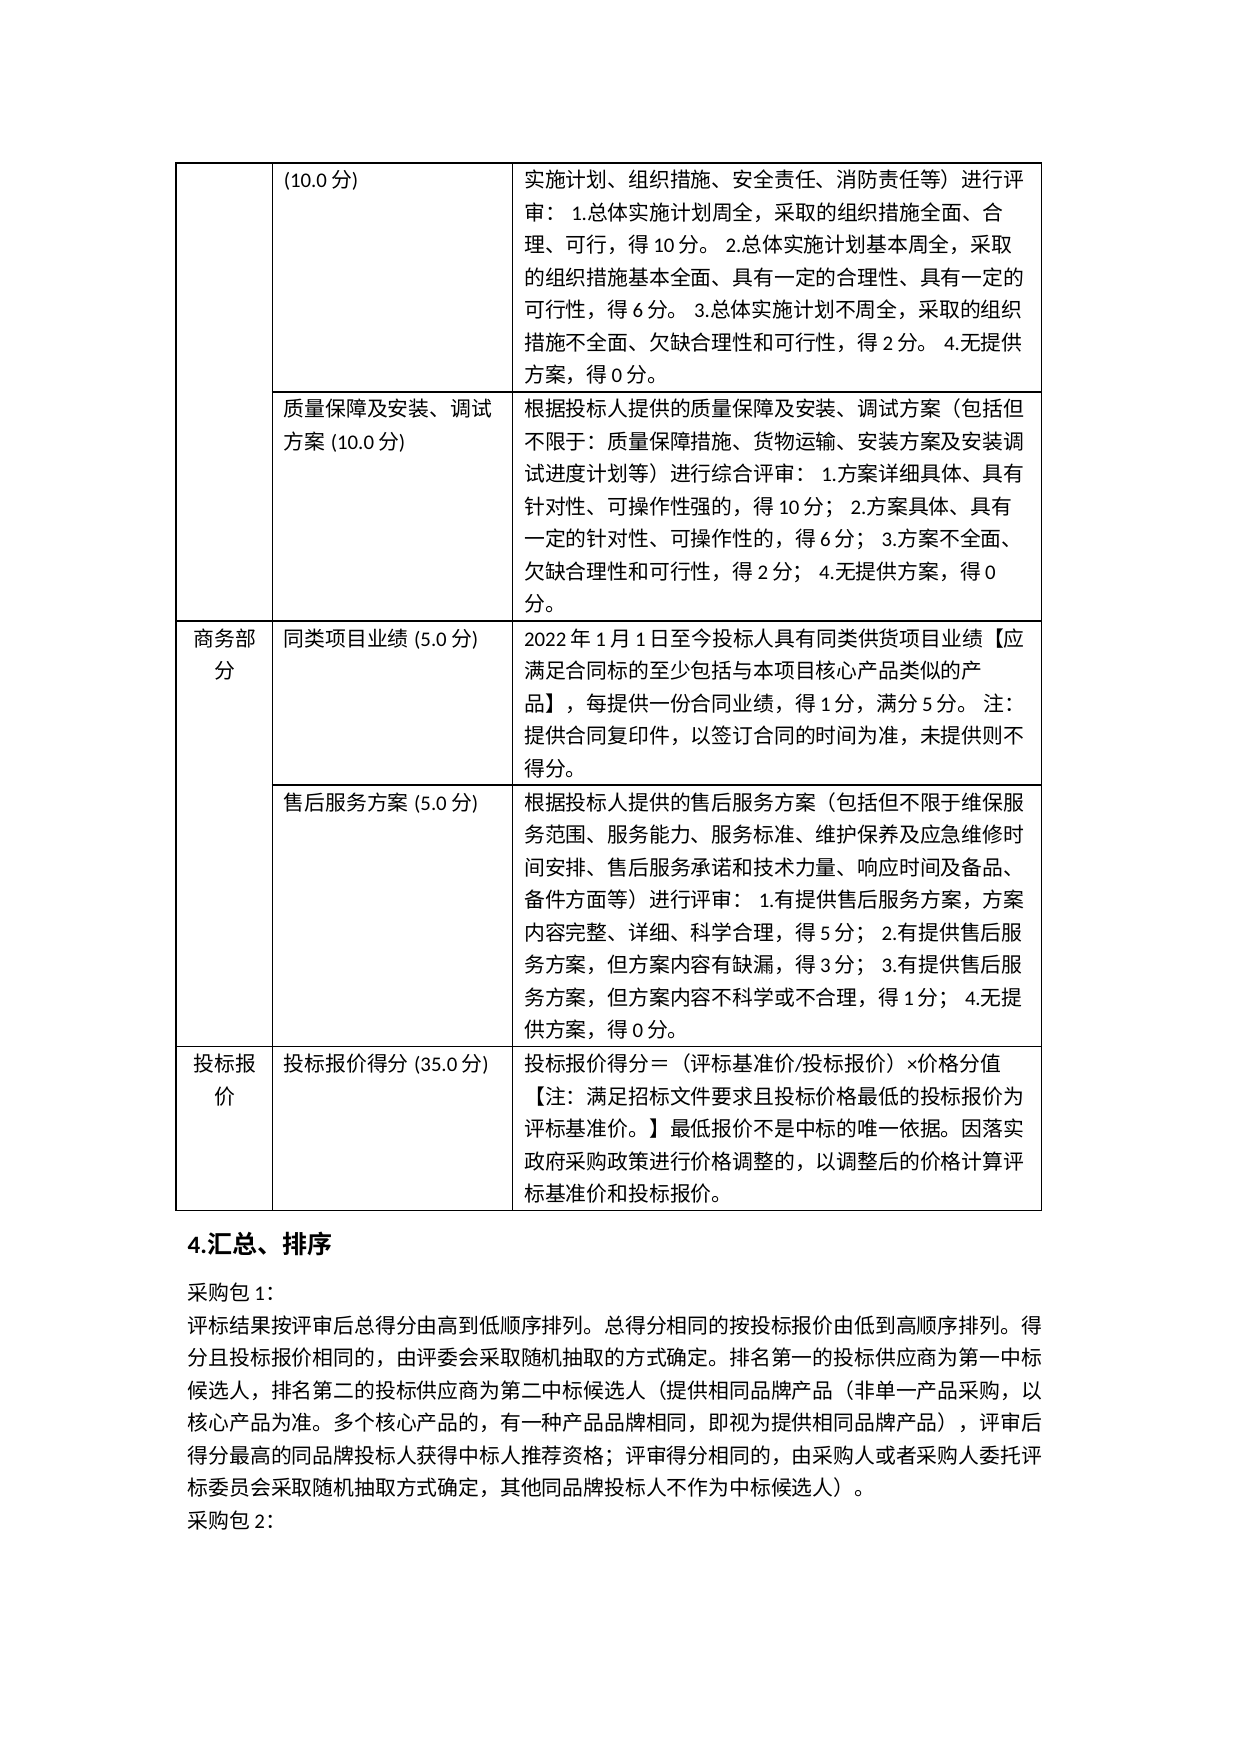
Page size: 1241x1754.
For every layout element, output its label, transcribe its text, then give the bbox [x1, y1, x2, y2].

table_cell 投标报价 [177, 1047, 272, 1210]
table_cell 根据投标人提供的质量保障及安装、调试方案（包括但不限于：质量保障措施、货物运输、安装方案及安装调试进度计划等）进行综合评审： 1.方案详细具体、具有针对性、可操作性强的，得10分； 2.方案具体、具有一定的针对性、可操作性的，得6分； 3.方案不全面、欠缺合理性和可行性，得2分； 4.无提供方案，得0分。 [513, 393, 1041, 620]
text 采购包2： [187, 1504, 1053, 1536]
text 4.汇总、排序 [187, 1211, 1053, 1276]
table_cell 2022年1月1日至今投标人具有同类供货项目业绩【应满足合同标的至少包括与本项目核心产品类似的产品】，每提供一份合同业绩，得1分，满分5分。 注：提供合同复印件，以签订合同的时间为准，未提供则不得分。 [513, 622, 1041, 784]
table_cell 投标报价得分＝（评标基准价/投标报价）×价格分值【注：满足招标文件要求且投标价格最低的投标报价为评标基准价。】最低报价不是中标的唯一依据。因落实政府采购政策进行价格调整的，以调整后的价格计算评标基准价和投标报价。 [513, 1047, 1041, 1210]
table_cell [513, 164, 1041, 391]
table_cell 同类项目业绩 (5.0分) [273, 622, 512, 784]
text 采购包1： [187, 1276, 1053, 1309]
table_cell 质量保障及安装、调试方案 (10.0分) [273, 393, 512, 620]
table_cell 售后服务方案 (5.0分) [273, 786, 512, 1046]
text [187, 1309, 1053, 1504]
table_cell 项目实施能力和措施 (10.0分) [273, 164, 512, 391]
table_cell 投标报价得分 (35.0分) [273, 1047, 512, 1210]
table_cell 商务部分 [177, 622, 272, 1046]
table_cell 根据投标人提供的售后服务方案（包括但不限于维保服务范围、服务能力、服务标准、维护保养及应急维修时间安排、售后服务承诺和技术力量、响应时间及备品、备件方面等）进行评审： 1.有提供售后服务方案，方案内容完整、详细、科学合理，得5分； 2.有提供售后服务方案，但方案内容有缺漏，得3分； 3.有提供售后服务方案，但方案内容不科学或不合理，得1分； 4.无提供方案，得0分。 [513, 786, 1041, 1046]
